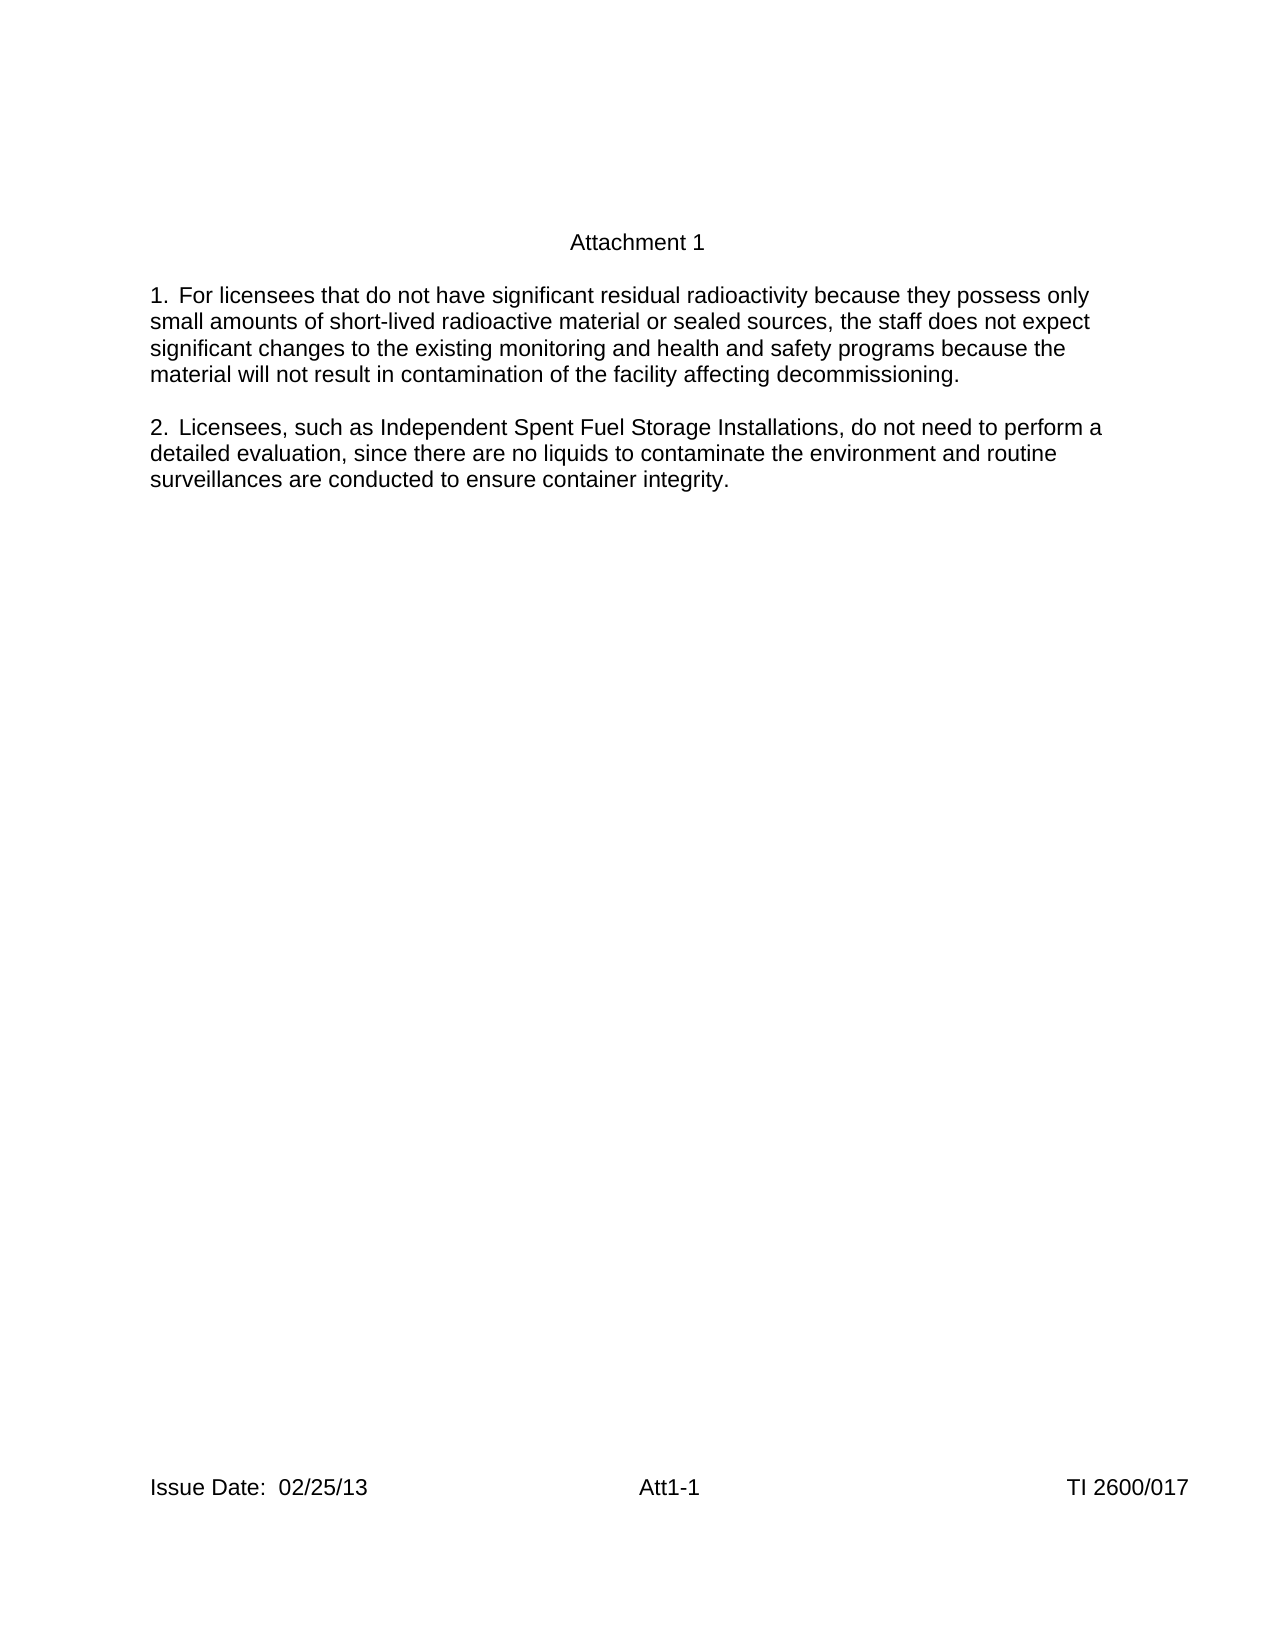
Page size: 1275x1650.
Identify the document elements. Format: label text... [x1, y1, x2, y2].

text 2. Licensees, such as Independent Spent Fuel Storage Installations, do not need to perform a detailed evaluation, since there are no liquids to contaminate the environment and routine surveillances are conducted to ensure container integrity. [150, 413, 1125, 493]
text Attachment 1 [150, 229, 1125, 255]
text 1. For licensees that do not have significant residual radioactivity because they possess only small amounts of short-lived radioactive material or sealed sources, the staff does not expect significant changes to the existing monitoring and health and safety programs because the material will not result in contamination of the facility affecting decommissioning. [150, 282, 1125, 387]
